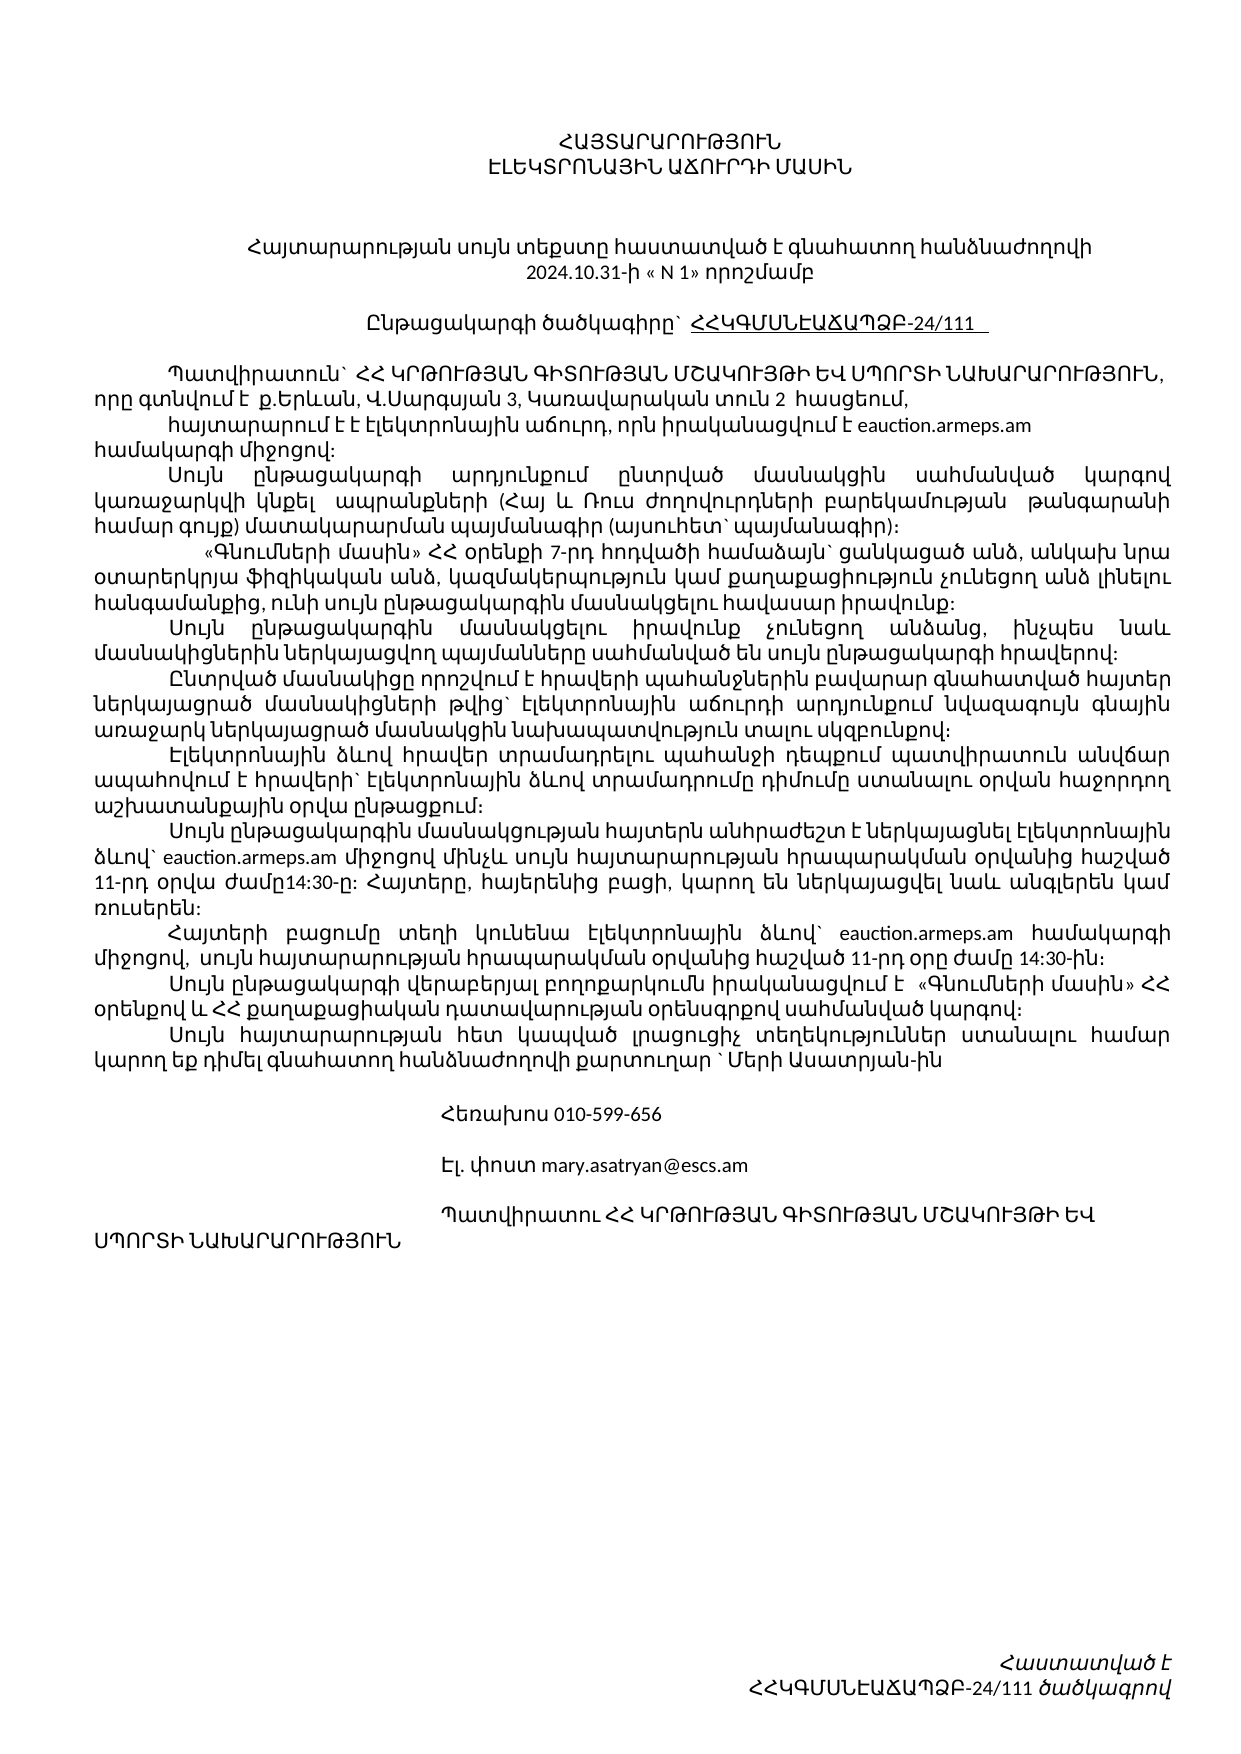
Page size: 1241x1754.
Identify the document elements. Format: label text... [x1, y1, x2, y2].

text Սույն ընթացակարգի արդյունքում ընտրված մասնակցին սահմանված կարգով կառաջարկվի կնքել ապրանքների (Հայ և Ռուս ժողովուրդների բարեկամության թանգարանի համար գույք) մատակարարման պայմանագիր (այսուհետ` պայմանագիր)։ [94, 463, 1171, 539]
text ՀՀԿԳՄՍՆԷԱՃԱՊՁԲ-24/111 ծածկագրով [94, 1675, 1171, 1701]
text Էլ. փոստ mary.asatryan@escs.am [94, 1152, 1171, 1177]
text Սույն ընթացակարգին մասնակցության հայտերն անհրաժեշտ է ներկայացնել էլեկտրոնային ձևով` eauction.armeps.am միջոցով մինչև սույն հայտարարության հրապարակման օրվանից հաշված 11-րդ օրվա ժամը14:30-ը: Հայտերը, հայերենից բացի, կարող են ներկայացվել նաև անգլերեն կամ ռուսերեն: [94, 818, 1171, 920]
text Սույն ընթացակարգին մասնակցելու իրավունք չունեցող անձանց, ինչպես նաև մասնակիցներին ներկայացվող պայմանները սահմանված են սույն ընթացակարգի հրավերով: [94, 615, 1171, 666]
text «Գնումների մասին» ՀՀ օրենքի 7-րդ հոդվածի համաձայն` ցանկացած անձ, անկախ նրա օտարերկրյա ֆիզիկական անձ, կազմակերպություն կամ քաղաքացիություն չունեցող անձ լինելու հանգամանքից, ունի սույն ընթացակարգին մասնակցելու հավասար իրավունք: [94, 539, 1171, 615]
text հայտարարում է է էլեկտրոնային աճուրդ, որն իրականացվում է eauction.armeps.am համակարգի միջոցով: [94, 412, 1171, 463]
text Հեռախոս 010-599-656 [94, 1101, 1171, 1126]
text Պատվիրատուն` ՀՀ ԿՐԹՈՒԹՅԱՆ ԳԻՏՈՒԹՅԱՆ ՄՇԱԿՈՒՅԹԻ ԵՎ ՍՊՈՐՏԻ ՆԱԽԱՐԱՐՈՒԹՅՈՒՆ, որը գտնվում է ք.Երևան, Վ.Սարգսյան 3, Կառավարական տուն 2 հասցեում, [94, 361, 1171, 412]
text Ընտրված մասնակիցը որոշվում է հրավերի պահանջներին բավարար գնահատված հայտեր ներկայացրած մասնակիցների թվից` էլեկտրոնային աճուրդի արդյունքում նվազագույն գնային առաջարկ ներկայացրած մասնակցին նախապատվություն տալու սկզբունքով։ [94, 666, 1171, 742]
text Հայտարարության սույն տեքստը հաստատված է գնահատող հանձնաժողովի [94, 234, 1171, 259]
text 2024.10.31 -ի « N 1» որոշմամբ [94, 259, 1171, 285]
text Հաստատված է [94, 1650, 1171, 1675]
text ՀԱՅՏԱՐԱՐՈՒԹՅՈՒՆ [94, 129, 1171, 154]
text Սույն ընթացակարգի վերաբերյալ բողոքարկումն իրականացվում է «Գնումների մասին» ՀՀ օրենքով և ՀՀ քաղաքացիական դատավարության օրենսգրքով սահմանված կարգով։ [94, 971, 1171, 1022]
text Հայտերի բացումը տեղի կունենա էլեկտրոնային ձևով` eauction.armeps.am համակարգի միջոցով, սույն հայտարարության հրապարակման օրվանից հաշված 11-րդ օրը ժամը 14:30-ին։ [94, 920, 1171, 971]
text Էլեկտրոնային ձևով հրավեր տրամադրելու պահանջի դեպքում պատվիրատուն անվճար ապահովում է հրավերի` էլեկտրոնային ձևով տրամադրումը դիմումը ստանալու օրվան հաջորդող աշխատանքային օրվա ընթացքում։ [94, 742, 1171, 818]
text ԷԼԵԿՏՐՈՆԱՅԻՆ ԱՃՈՒՐԴԻ ՄԱՍԻՆ [94, 154, 1171, 180]
text Սույն հայտարարության հետ կապված լրացուցիչ տեղեկություններ ստանալու համար կարող եք դիմել գնահատող հանձնաժողովի քարտուղար ` Մերի Ասատրյան-ին [94, 1022, 1171, 1073]
text Ընթացակարգի ծածկագիրը` ՀՀԿԳՄՍՆԷԱՃԱՊՁԲ-24/111 [94, 310, 1171, 336]
text Պատվիրատու ՀՀ ԿՐԹՈՒԹՅԱՆ ԳԻՏՈՒԹՅԱՆ ՄՇԱԿՈՒՅԹԻ ԵՎ ՍՊՈՐՏԻ ՆԱԽԱՐԱՐՈՒԹՅՈՒՆ [94, 1203, 1171, 1253]
